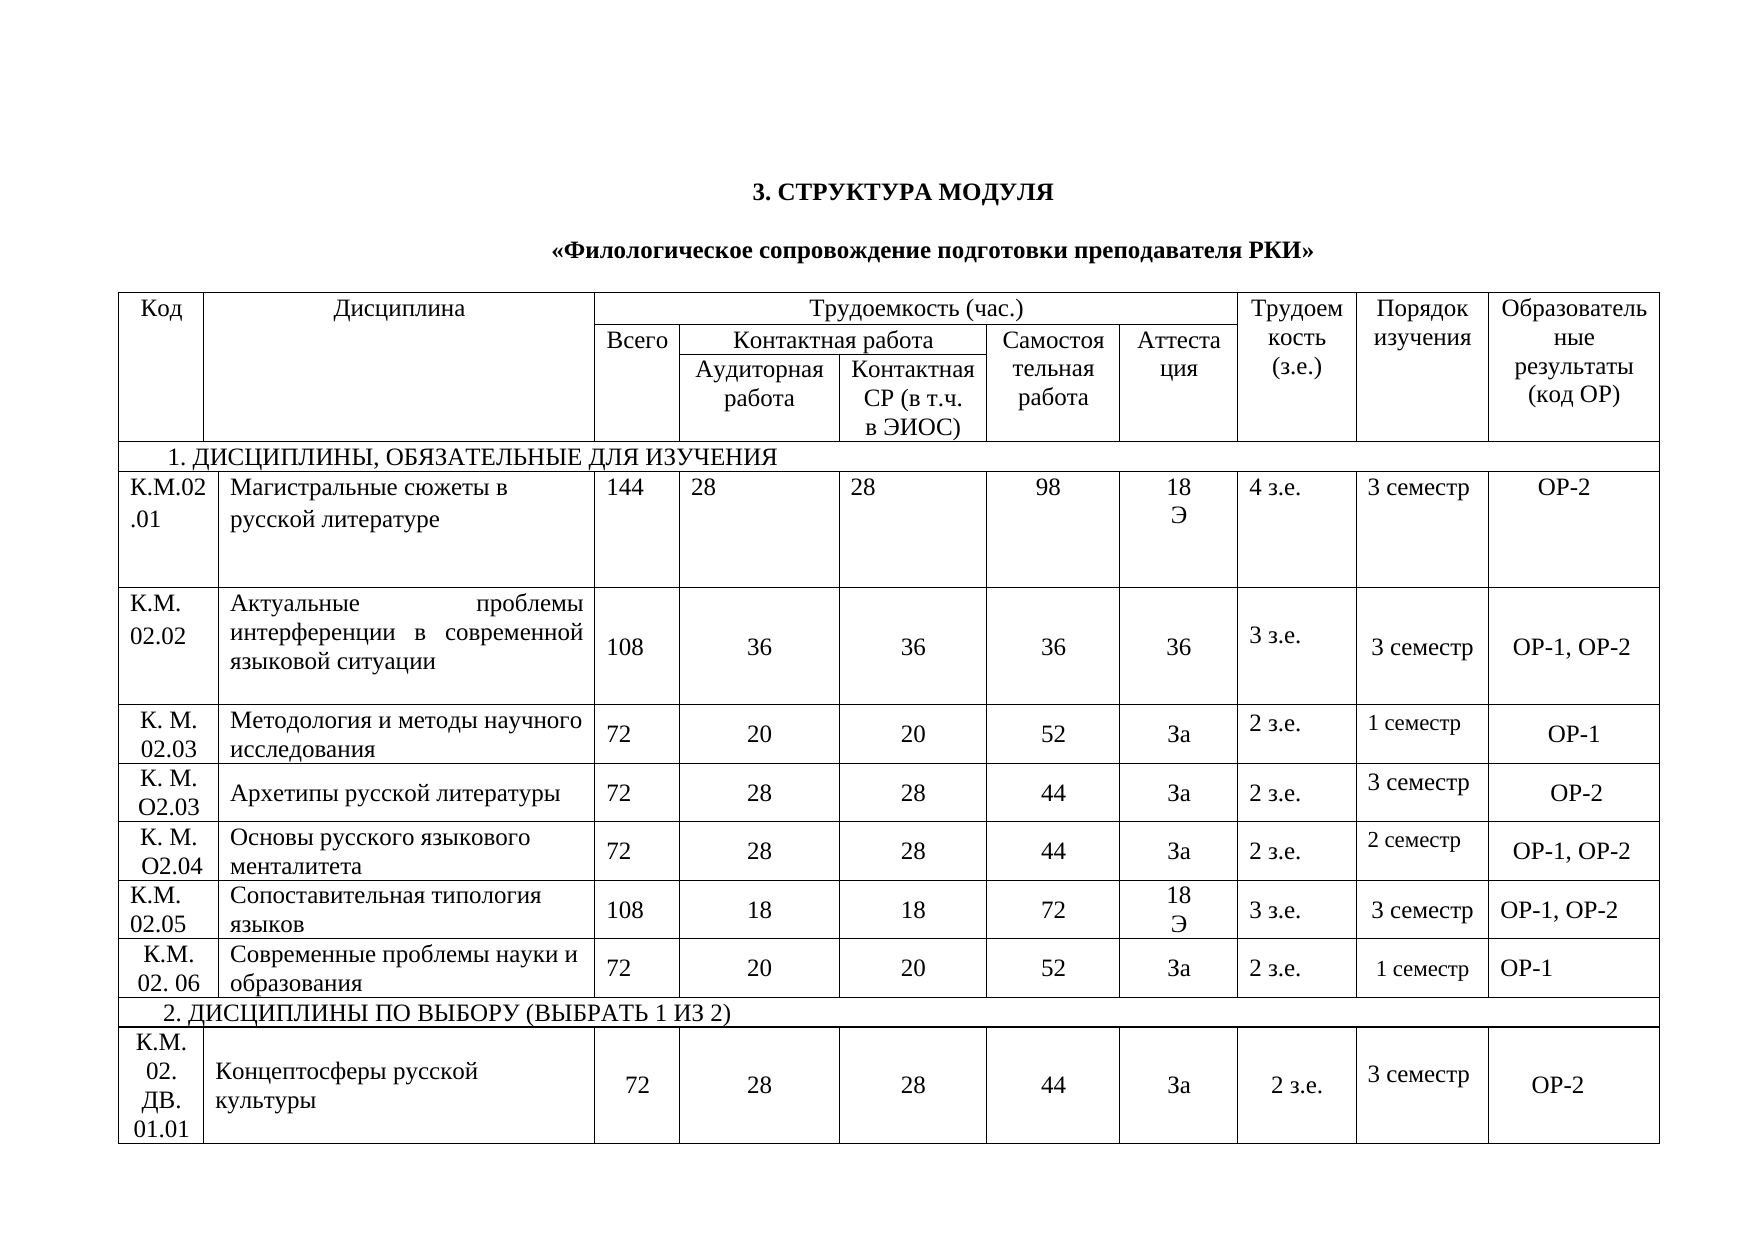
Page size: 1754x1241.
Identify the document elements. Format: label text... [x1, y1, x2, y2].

table_cell Актуальные проблемы интерференции в современной языковой ситуации [219, 588, 594, 704]
table_cell 1 семестр [1357, 705, 1488, 762]
table_cell К. М. 02.03 [119, 705, 218, 762]
table_header Трудоемкость (з.е.) [1238, 293, 1356, 441]
table_cell 144 [595, 472, 679, 587]
table_cell 4 з.е. [1238, 472, 1356, 587]
table_header Образовательные результаты (код ОР) [1489, 293, 1659, 441]
table_cell 28 [840, 472, 986, 587]
table_cell 72 [595, 822, 679, 879]
table_cell 2 з.е. [1238, 705, 1356, 762]
table_cell 36 [840, 588, 986, 704]
table_cell 18 [680, 881, 839, 938]
table_cell 72 [595, 764, 679, 821]
table_cell 36 [1120, 588, 1237, 704]
table_cell Современные проблемы науки и образования [219, 939, 594, 997]
table_header Трудоемкость (час.) [595, 293, 1237, 324]
table_cell 98 [987, 472, 1119, 587]
table_cell 28 [680, 822, 839, 879]
table_cell К.М.02.01 [119, 472, 218, 587]
table_cell ОР-1, ОР-2 [1489, 822, 1659, 879]
table_cell ОР-1, ОР-2 [1489, 588, 1659, 704]
text «Филологическое сопровождение подготовки преподавателя РКИ» [229, 235, 1636, 263]
table_cell 52 [987, 705, 1119, 762]
table_cell Методология и методы научного исследования [219, 705, 594, 762]
table_cell 2. Дисциплины по выбору (выбрать 1 из 2) [119, 998, 1659, 1026]
text 3. Структура модуля [170, 177, 1636, 206]
table_cell За [1120, 705, 1237, 762]
table_cell 3 семестр [1357, 588, 1488, 704]
table_cell Самостоятельная работа [987, 325, 1119, 441]
table_cell За [1120, 764, 1237, 821]
table_cell Аудиторная работа [680, 355, 839, 441]
table_cell 2 з.е. [1238, 764, 1356, 821]
table_cell 44 [987, 822, 1119, 879]
table_cell 18 Э [1120, 881, 1237, 938]
table_cell ОР-2 [1489, 1028, 1659, 1142]
table_cell 28 [840, 1028, 986, 1142]
table_cell ОР-1, ОР-2 [1489, 881, 1659, 938]
table_cell Архетипы русской литературы [219, 764, 594, 821]
table_cell ОР-1 [1489, 705, 1659, 762]
table_cell 20 [840, 939, 986, 997]
table_cell 20 [680, 705, 839, 762]
table_cell 1 семестр [1357, 939, 1488, 997]
table_cell Концептосферы русской культуры [204, 1028, 594, 1142]
table_cell Магистральные сюжеты в русской литературе [219, 472, 594, 587]
table_cell 36 [987, 588, 1119, 704]
table_cell 2 з.е. [1238, 822, 1356, 879]
table_cell Дисциплины, обязательные для изучения [119, 442, 1659, 471]
table_cell К. М. о2.04 [119, 822, 218, 879]
table_cell За [1120, 939, 1237, 997]
table_cell Контактная СР (в т.ч. в ЭИОС) [840, 355, 986, 441]
table_cell 28 [840, 822, 986, 879]
table_cell 36 [680, 588, 839, 704]
table_cell 3 семестр [1357, 881, 1488, 938]
table_cell 2 з.е. [1238, 1028, 1356, 1142]
table_cell 72 [595, 705, 679, 762]
table_cell 28 [840, 764, 986, 821]
table_header Порядок изучения [1357, 293, 1488, 441]
table_cell К.М. 02. 06 [119, 939, 218, 997]
table_cell 72 [595, 1028, 679, 1142]
table_cell 72 [595, 939, 679, 997]
table_cell ОР-1 [1489, 939, 1659, 997]
table_cell Всего [595, 325, 679, 441]
table_cell 20 [840, 705, 986, 762]
table_cell 44 [987, 764, 1119, 821]
table_cell Сопоставительная типология языков [219, 881, 594, 938]
table_cell 108 [595, 588, 679, 704]
table_cell 28 [680, 1028, 839, 1142]
table_cell 3 з.е. [1238, 588, 1356, 704]
table_cell К.М.02. ДВ. 01.01 [119, 1028, 203, 1142]
table_cell К. М. О2.03 [119, 764, 218, 821]
table_cell Основы русского языкового менталитета [219, 822, 594, 879]
table_cell 108 [595, 881, 679, 938]
table_header Код [119, 293, 203, 441]
table_header Дисциплина [204, 293, 594, 441]
table_cell 3 з.е. [1238, 881, 1356, 938]
table_cell 18 [840, 881, 986, 938]
table_cell 28 [680, 764, 839, 821]
table_cell 2 семестр [1357, 822, 1488, 879]
table_cell Контактная работа [680, 325, 986, 353]
table_cell 28 [680, 472, 839, 587]
table_cell 52 [987, 939, 1119, 997]
table_cell 3 семестр [1357, 1028, 1488, 1142]
table_cell 18 Э [1120, 472, 1237, 587]
table_cell К.М. 02.05 [119, 881, 218, 938]
table_cell За [1120, 822, 1237, 879]
table_cell За [1120, 1028, 1237, 1142]
table_cell Аттестация [1120, 325, 1237, 441]
table_cell 2 з.е. [1238, 939, 1356, 997]
table_cell 72 [987, 881, 1119, 938]
table_cell К.М. 02.02 [119, 588, 218, 704]
table_cell ОР-2 [1489, 764, 1659, 821]
table_cell 44 [987, 1028, 1119, 1142]
table_cell 3 семестр [1357, 472, 1488, 587]
table_cell 20 [680, 939, 839, 997]
table_cell 3 семестр [1357, 764, 1488, 821]
table_cell ОР-2 [1489, 472, 1659, 587]
